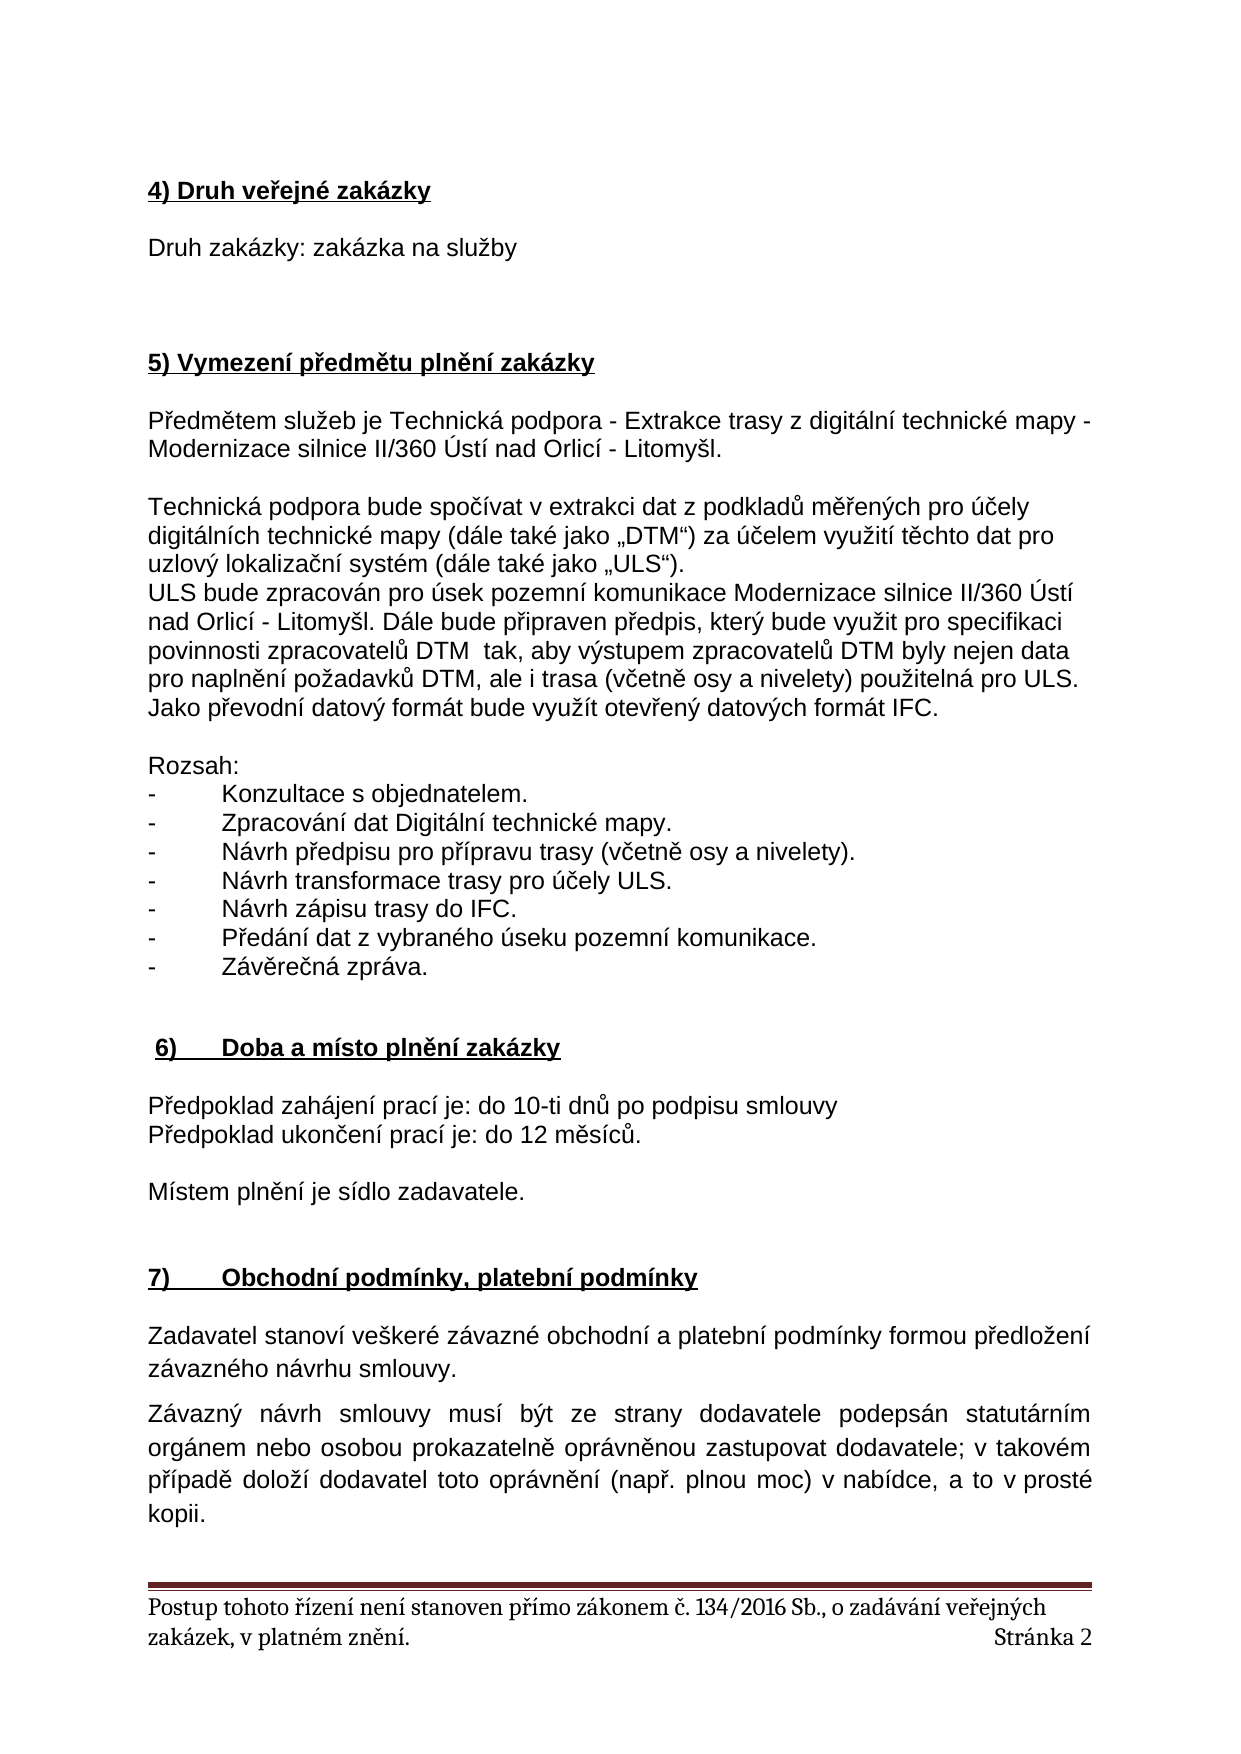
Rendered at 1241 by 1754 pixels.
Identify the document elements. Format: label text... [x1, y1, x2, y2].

text - Návrh transformace trasy pro účely ULS. [148, 866, 1092, 894]
text Rozsah: [148, 751, 1092, 779]
text 6) Doba a místo plnění zakázky [148, 1033, 1092, 1062]
text - Závěrečná zpráva. [148, 952, 1092, 981]
text Technická podpora bude spočívat v extrakci dat z podkladů měřených pro účely digitálních technické mapy (dále také jako „DTM“) za účelem využití těchto dat pro uzlový lokalizační systém (dále také jako „ULS“). [148, 492, 1092, 578]
subtitle Závazný návrh smlouvy musí být ze strany dodavatele podepsán statutárním orgánem nebo osobou prokazatelně oprávněnou zastupovat dodavatele; v takovém případě doloží dodavatel toto oprávnění (např. plnou moc) v nabídce, a to v prosté kopii. [148, 1399, 1092, 1527]
text Předmětem služeb je Technická podpora - Extrakce trasy z digitální technické mapy - Modernizace silnice II/360 Ústí nad Orlicí - Litomyšl. [148, 406, 1092, 463]
text - Návrh zápisu trasy do IFC. [148, 894, 1092, 923]
text - Předání dat z vybraného úseku pozemní komunikace. [148, 923, 1092, 952]
text 5) Vymezení předmětu plnění zakázky [148, 348, 1092, 377]
text - Návrh předpisu pro přípravu trasy (včetně osy a nivelety). [148, 837, 1092, 866]
text - Konzultace s objednatelem. [148, 779, 1092, 808]
text Místem plnění je sídlo zadavatele. [148, 1177, 1092, 1206]
text 7) Obchodní podmínky, platební podmínky [148, 1263, 1092, 1292]
text - Zpracování dat Digitální technické mapy. [148, 808, 1092, 837]
text 4) Druh veřejné zakázky [148, 176, 1092, 204]
text Druh zakázky: zakázka na služby [148, 233, 1092, 262]
text ULS bude zpracován pro úsek pozemní komunikace Modernizace silnice II/360 Ústí nad Orlicí - Litomyšl. Dále bude připraven předpis, který bude využit pro specifikaci povinnosti zpracovatelů DTM tak, aby výstupem zpracovatelů DTM byly nejen data pro naplnění požadavků DTM, ale i trasa (včetně osy a nivelety) použitelná pro ULS. Jako převodní datový formát bude využít otevřený datových formát IFC. [148, 578, 1092, 722]
text Předpoklad ukončení prací je: do 12 měsíců. [148, 1120, 1092, 1148]
text Předpoklad zahájení prací je: do 10-ti dnů po podpisu smlouvy [148, 1091, 1092, 1120]
subtitle Zadavatel stanoví veškeré závazné obchodní a platební podmínky formou předložení závazného návrhu smlouvy. [148, 1321, 1092, 1383]
